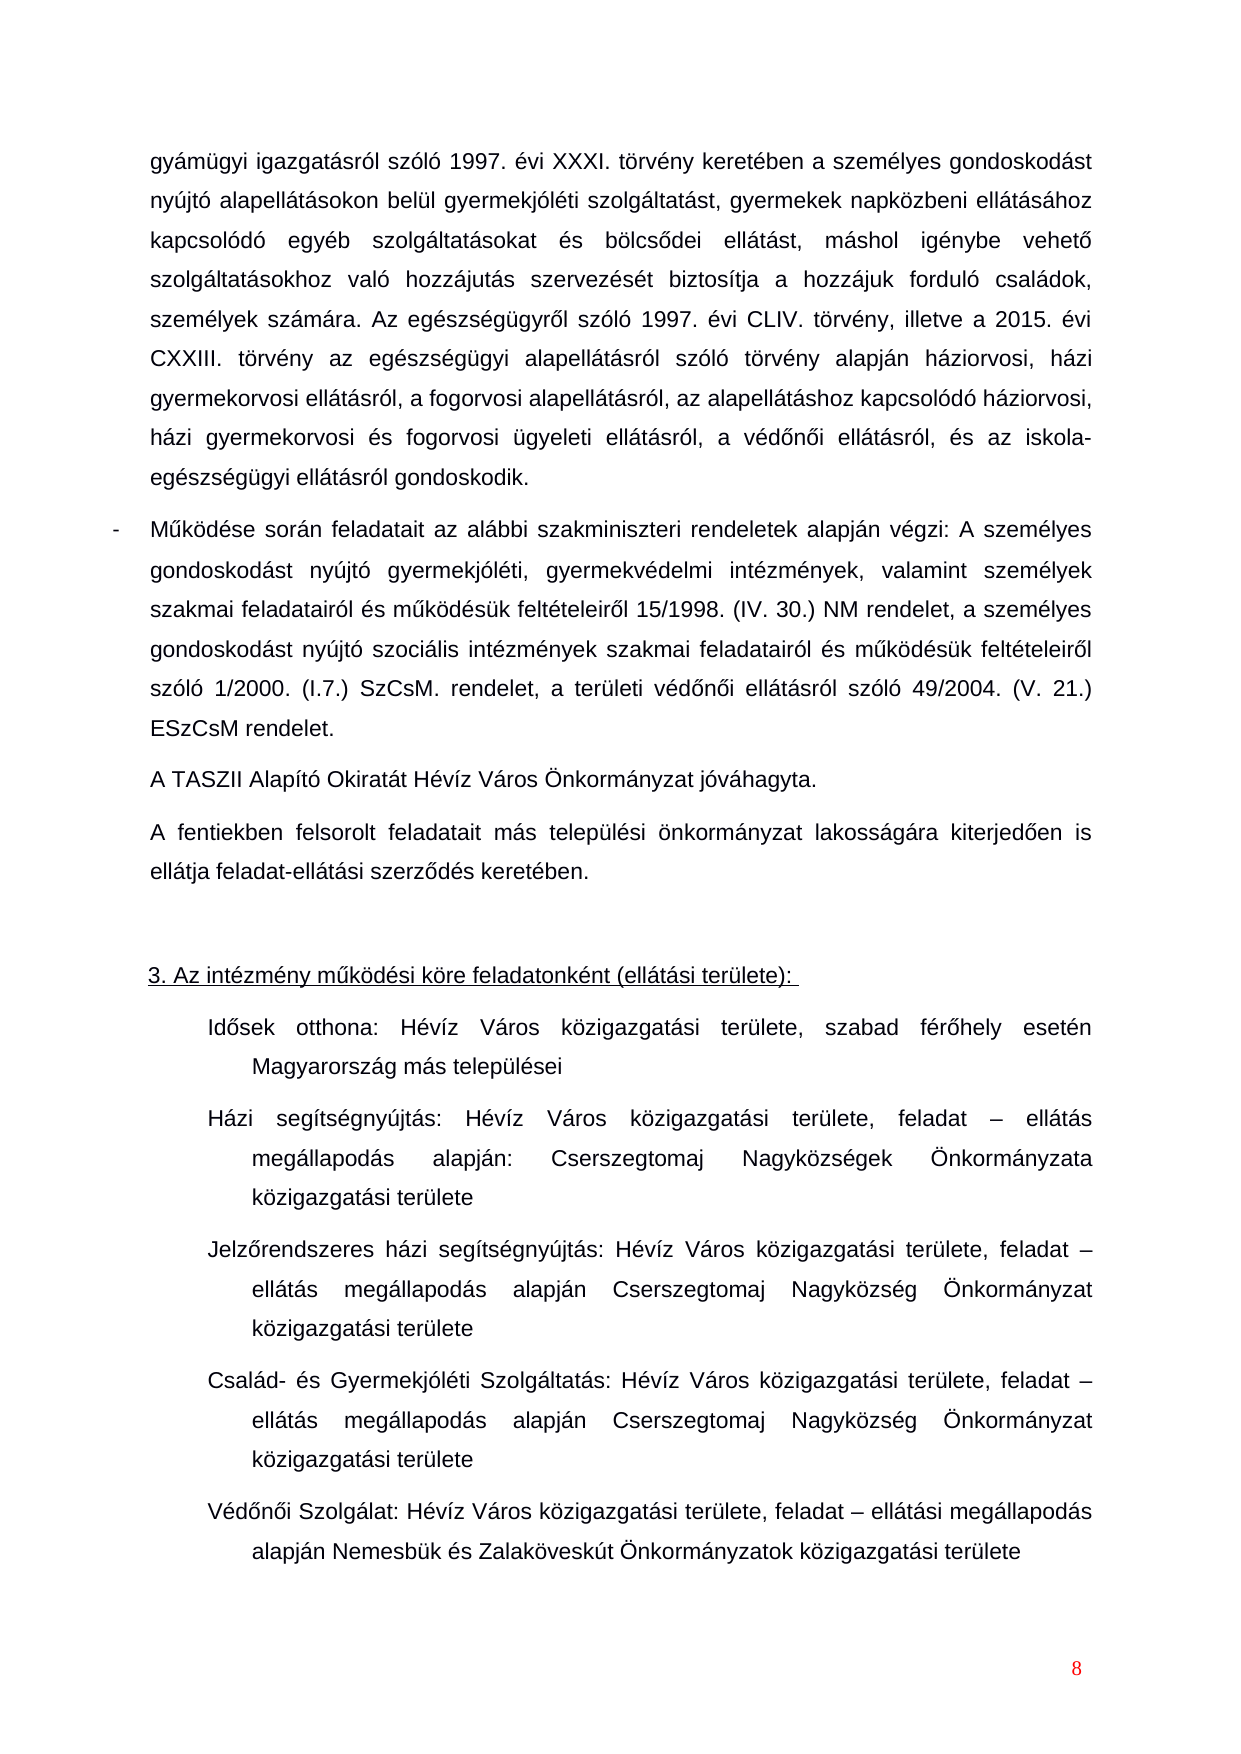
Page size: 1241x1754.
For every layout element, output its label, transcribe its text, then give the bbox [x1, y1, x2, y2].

text Házi segítségnyújtás: Hévíz Város közigazgatási területe, feladat – ellátás megállapodás alapján: Cserszegtomaj Nagyközségek Önkormányzata közigazgatási területe [207, 1105, 1093, 1211]
text Jelzőrendszeres házi segítségnyújtás: Hévíz Város közigazgatási területe, feladat – ellátás megállapodás alapján Cserszegtomaj Nagyközség Önkormányzat közigazgatási területe [207, 1236, 1093, 1342]
text A fentiekben felsorolt feladatait más települési önkormányzat lakosságára kiterjedően is ellátja feladat-ellátási szerződés keretében. [150, 818, 1093, 884]
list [112, 148, 1093, 490]
text Család- és Gyermekjóléti Szolgáltatás: Hévíz Város közigazgatási területe, feladat – ellátás megállapodás alapján Cserszegtomaj Nagyközség Önkormányzat közigazgatási területe [207, 1367, 1093, 1472]
text Idősek otthona: Hévíz Város közigazgatási területe, szabad férőhely esetén Magyarország más települései [207, 1014, 1093, 1080]
text Védőnői Szolgálat: Hévíz Város közigazgatási területe, feladat – ellátási megállapodás alapján Nemesbük és Zalaköveskút Önkormányzatok közigazgatási területe [207, 1498, 1093, 1564]
text A TASZII Alapító Okiratát Hévíz Város Önkormányzat jóváhagyta. [150, 766, 1093, 793]
list Működése során feladatait az alábbi szakminiszteri rendeletek alapján végzi: A személyes gondoskodást nyújtó gyermekjóléti, gyermekvédelmi intézmények, valamint személyek szakmai feladatairól és működésük feltételeiről 15/1998. (IV. 30.) NM rendelet, a személyes gondoskodást nyújtó szociális intézmények szakmai feladatairól és működésük feltételeiről szóló 1/2000. (I.7.) SzCsM. rendelet, a területi védőnői ellátásról szóló 49/2004. (V. 21.) ESzCsM rendelet. [112, 515, 1093, 741]
text 3. Az intézmény működési köre feladatonként (ellátási területe): [148, 962, 1093, 988]
